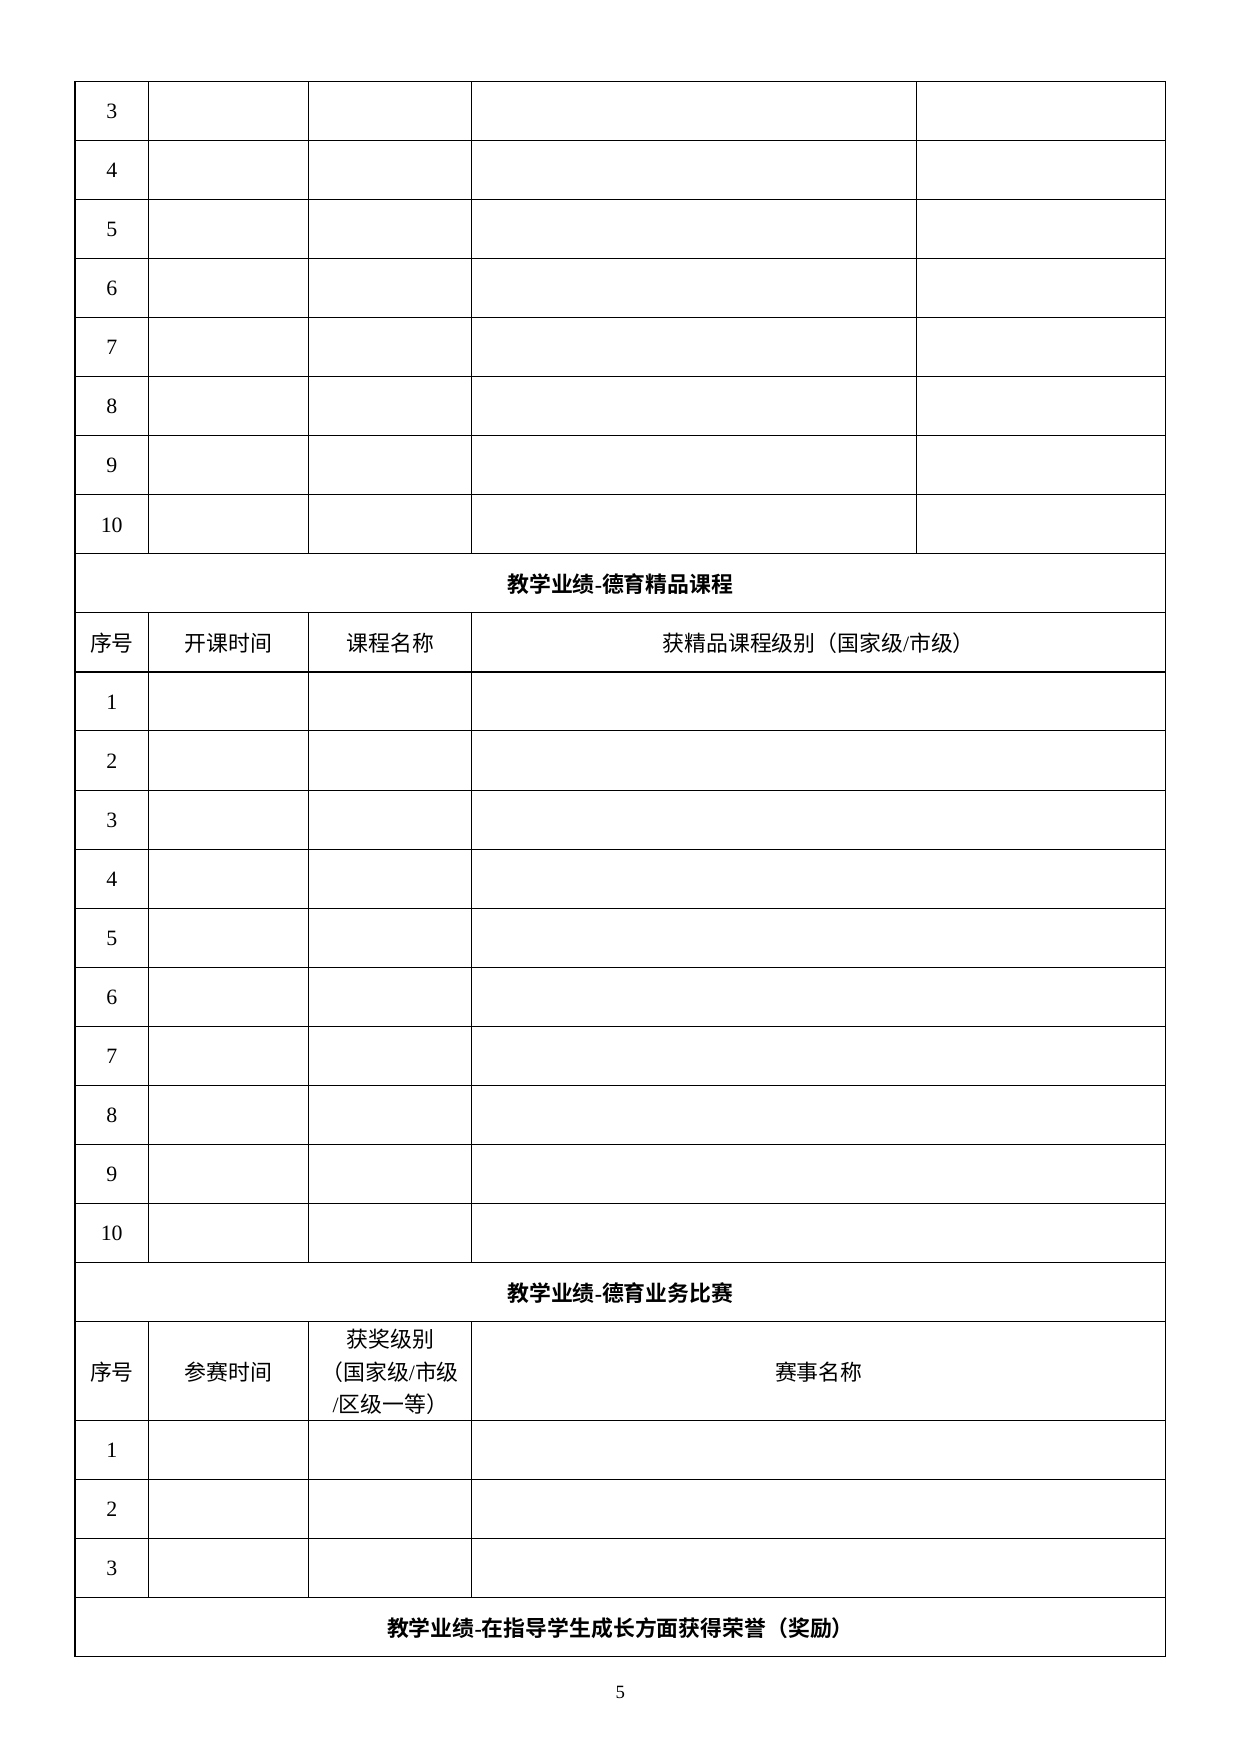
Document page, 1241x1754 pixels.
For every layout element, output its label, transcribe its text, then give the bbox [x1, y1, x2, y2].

table_cell 序号 [76, 1322, 148, 1419]
table_cell [309, 1145, 471, 1203]
table_cell [309, 318, 471, 376]
table_cell [149, 1480, 308, 1538]
table_cell 5 [76, 909, 148, 967]
table_cell 教学业绩-德育精品课程 [76, 554, 1165, 612]
table_cell 6 [76, 259, 148, 317]
table_cell [149, 200, 308, 258]
table_cell [917, 141, 1165, 199]
table_cell [309, 82, 471, 140]
table_cell 赛事名称 [472, 1322, 1165, 1419]
table_cell 4 [76, 141, 148, 199]
table_cell [149, 850, 308, 908]
table_cell [917, 436, 1165, 494]
table_cell [149, 1086, 308, 1144]
table_cell 教学业绩-在指导学生成长方面获得荣誉（奖励） [76, 1598, 1165, 1656]
table_cell [309, 495, 471, 553]
table_cell 10 [76, 1204, 148, 1262]
table_cell [472, 968, 1165, 1026]
table_cell 教学业绩-德育业务比赛 [76, 1263, 1165, 1321]
table_cell 1 [76, 1421, 148, 1479]
table_cell 10 [76, 495, 148, 553]
table_cell [472, 1539, 1165, 1597]
table_cell [917, 377, 1165, 435]
table_cell 2 [76, 731, 148, 789]
table_cell [149, 318, 308, 376]
table_cell 9 [76, 436, 148, 494]
table_cell [309, 377, 471, 435]
table_cell [309, 673, 471, 730]
table_cell [149, 791, 308, 848]
table_cell [472, 909, 1165, 967]
table_cell 1 [76, 673, 148, 730]
table_cell [472, 791, 1165, 848]
table_cell 9 [76, 1145, 148, 1203]
table_cell 序号 [76, 613, 148, 671]
table_cell [472, 1204, 1165, 1262]
table_cell [309, 1086, 471, 1144]
table_cell [149, 1027, 308, 1085]
table_cell [472, 1480, 1165, 1538]
table_cell [309, 1480, 471, 1538]
table_cell [472, 141, 916, 199]
table_cell [309, 850, 471, 908]
table_cell 获奖级别 （国家级/市级/区级一等） [309, 1322, 471, 1419]
table_cell [309, 1027, 471, 1085]
table_cell [472, 1086, 1165, 1144]
table_cell [309, 436, 471, 494]
table_cell 4 [76, 850, 148, 908]
table_cell 3 [76, 1539, 148, 1597]
table_cell [149, 1539, 308, 1597]
table_cell [309, 1204, 471, 1262]
table_cell [309, 200, 471, 258]
table_cell [472, 1421, 1165, 1479]
table_cell 5 [76, 200, 148, 258]
table_cell [309, 968, 471, 1026]
table_cell 课程名称 [309, 613, 471, 671]
table_cell [149, 495, 308, 553]
table_cell 6 [76, 968, 148, 1026]
table_cell [472, 82, 916, 140]
table_cell [472, 731, 1165, 789]
table_cell [149, 141, 308, 199]
table_cell [309, 141, 471, 199]
table_cell [472, 850, 1165, 908]
table_cell 8 [76, 377, 148, 435]
table_cell 7 [76, 1027, 148, 1085]
table_cell [472, 318, 916, 376]
table_cell [149, 731, 308, 789]
table_cell [472, 259, 916, 317]
table_cell 3 [76, 791, 148, 848]
table_cell [309, 259, 471, 317]
table_cell [917, 200, 1165, 258]
table_cell [917, 82, 1165, 140]
table_cell [472, 495, 916, 553]
table_cell [149, 82, 308, 140]
table_cell 获精品课程级别（国家级/市级） [472, 613, 1165, 671]
table_cell [472, 1027, 1165, 1085]
table_cell [149, 673, 308, 730]
table_cell [309, 909, 471, 967]
table_cell [472, 200, 916, 258]
table_cell [149, 259, 308, 317]
table_cell [309, 1421, 471, 1479]
table_cell [917, 259, 1165, 317]
table_cell [309, 731, 471, 789]
table_cell [149, 436, 308, 494]
table_cell [472, 1145, 1165, 1203]
table_cell [149, 909, 308, 967]
table_cell [917, 495, 1165, 553]
table_cell 7 [76, 318, 148, 376]
table_cell [309, 1539, 471, 1597]
table_cell [917, 318, 1165, 376]
table_cell [149, 1421, 308, 1479]
table_cell [149, 968, 308, 1026]
table_cell [149, 377, 308, 435]
table_cell 参赛时间 [149, 1322, 308, 1419]
table_cell 开课时间 [149, 613, 308, 671]
table_cell 2 [76, 1480, 148, 1538]
table_cell 8 [76, 1086, 148, 1144]
table_cell [309, 791, 471, 848]
table_cell [472, 436, 916, 494]
table_cell [149, 1145, 308, 1203]
table_cell [472, 377, 916, 435]
table_cell [472, 673, 1165, 730]
table_cell [149, 1204, 308, 1262]
table_cell 3 [76, 82, 148, 140]
